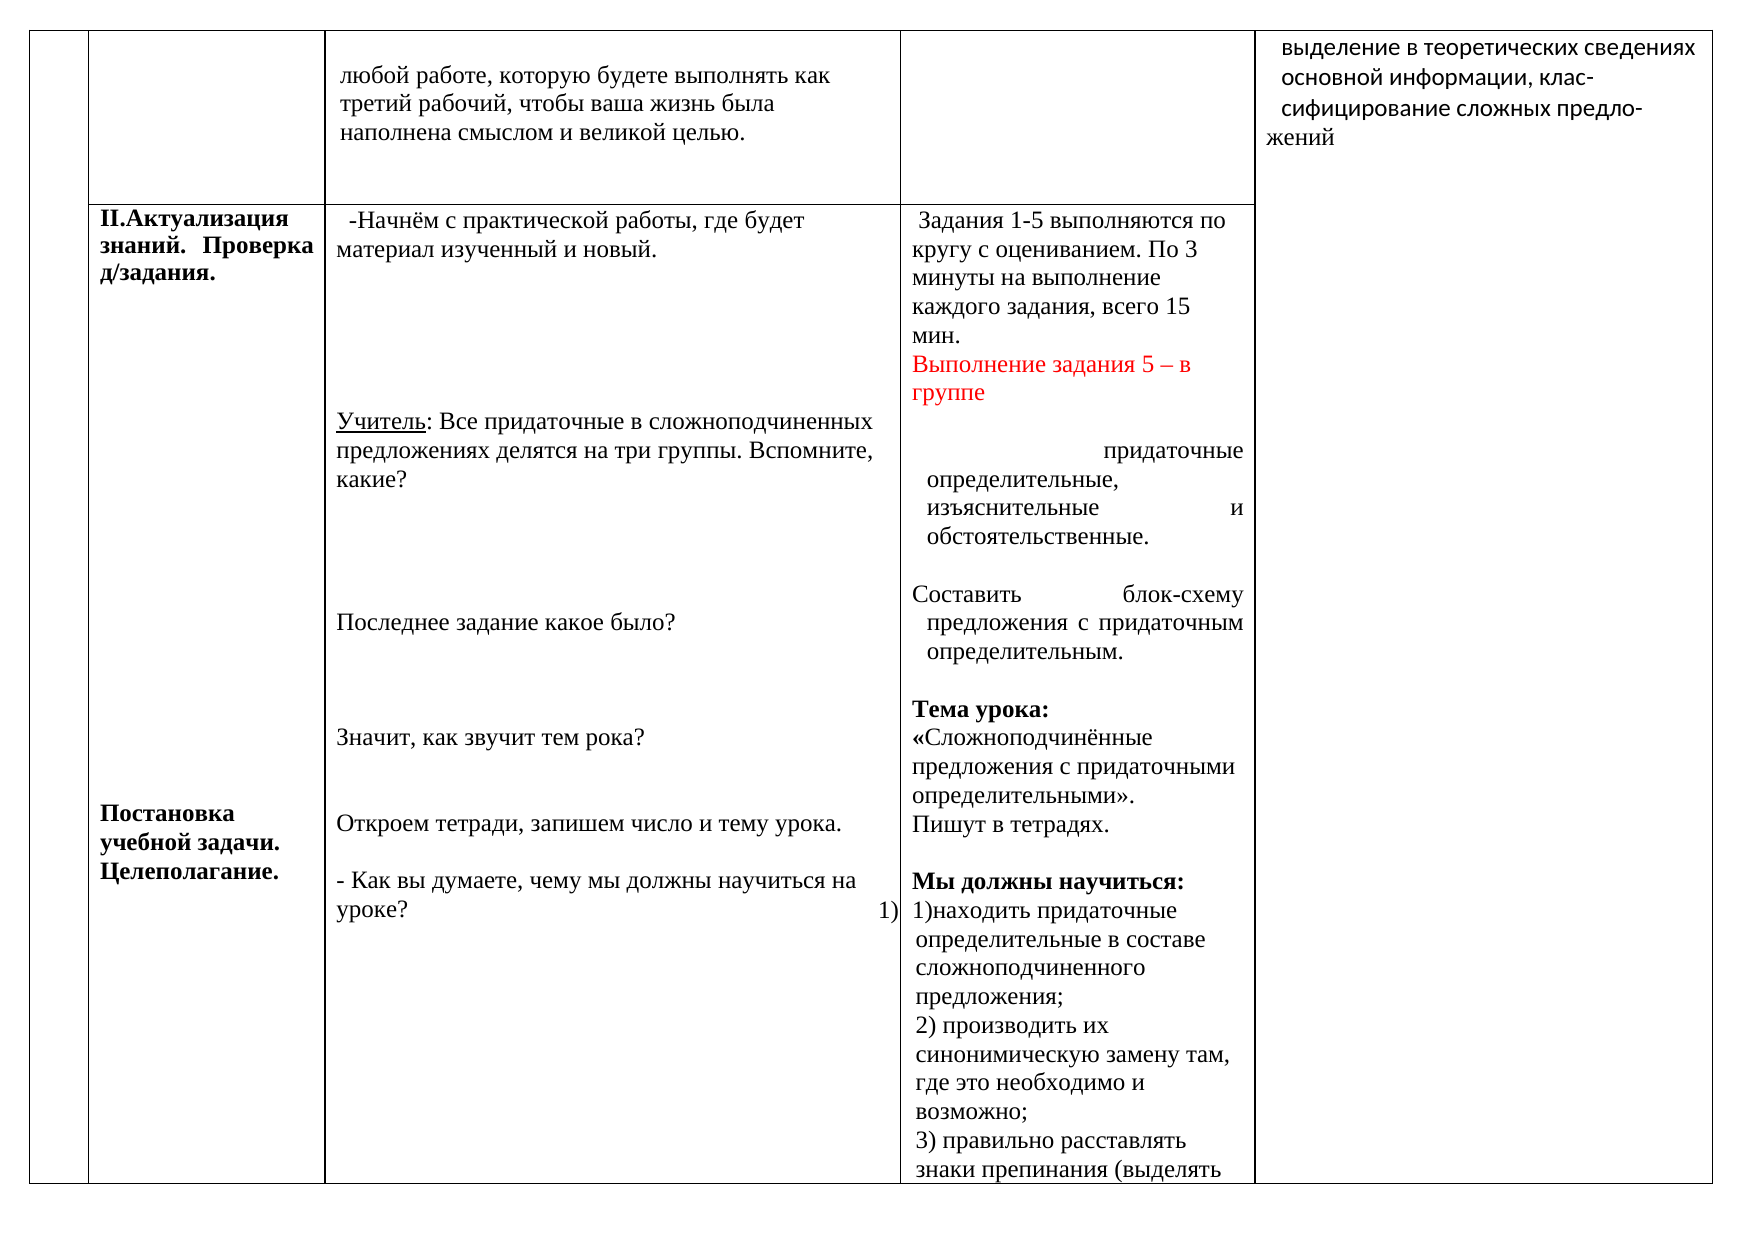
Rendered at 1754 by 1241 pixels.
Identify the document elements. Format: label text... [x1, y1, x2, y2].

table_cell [326, 31, 900, 204]
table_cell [326, 205, 900, 1182]
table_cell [89, 31, 324, 204]
table_cell [30, 31, 88, 1182]
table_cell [901, 31, 1254, 204]
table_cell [1256, 31, 1712, 1182]
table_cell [89, 205, 324, 1182]
